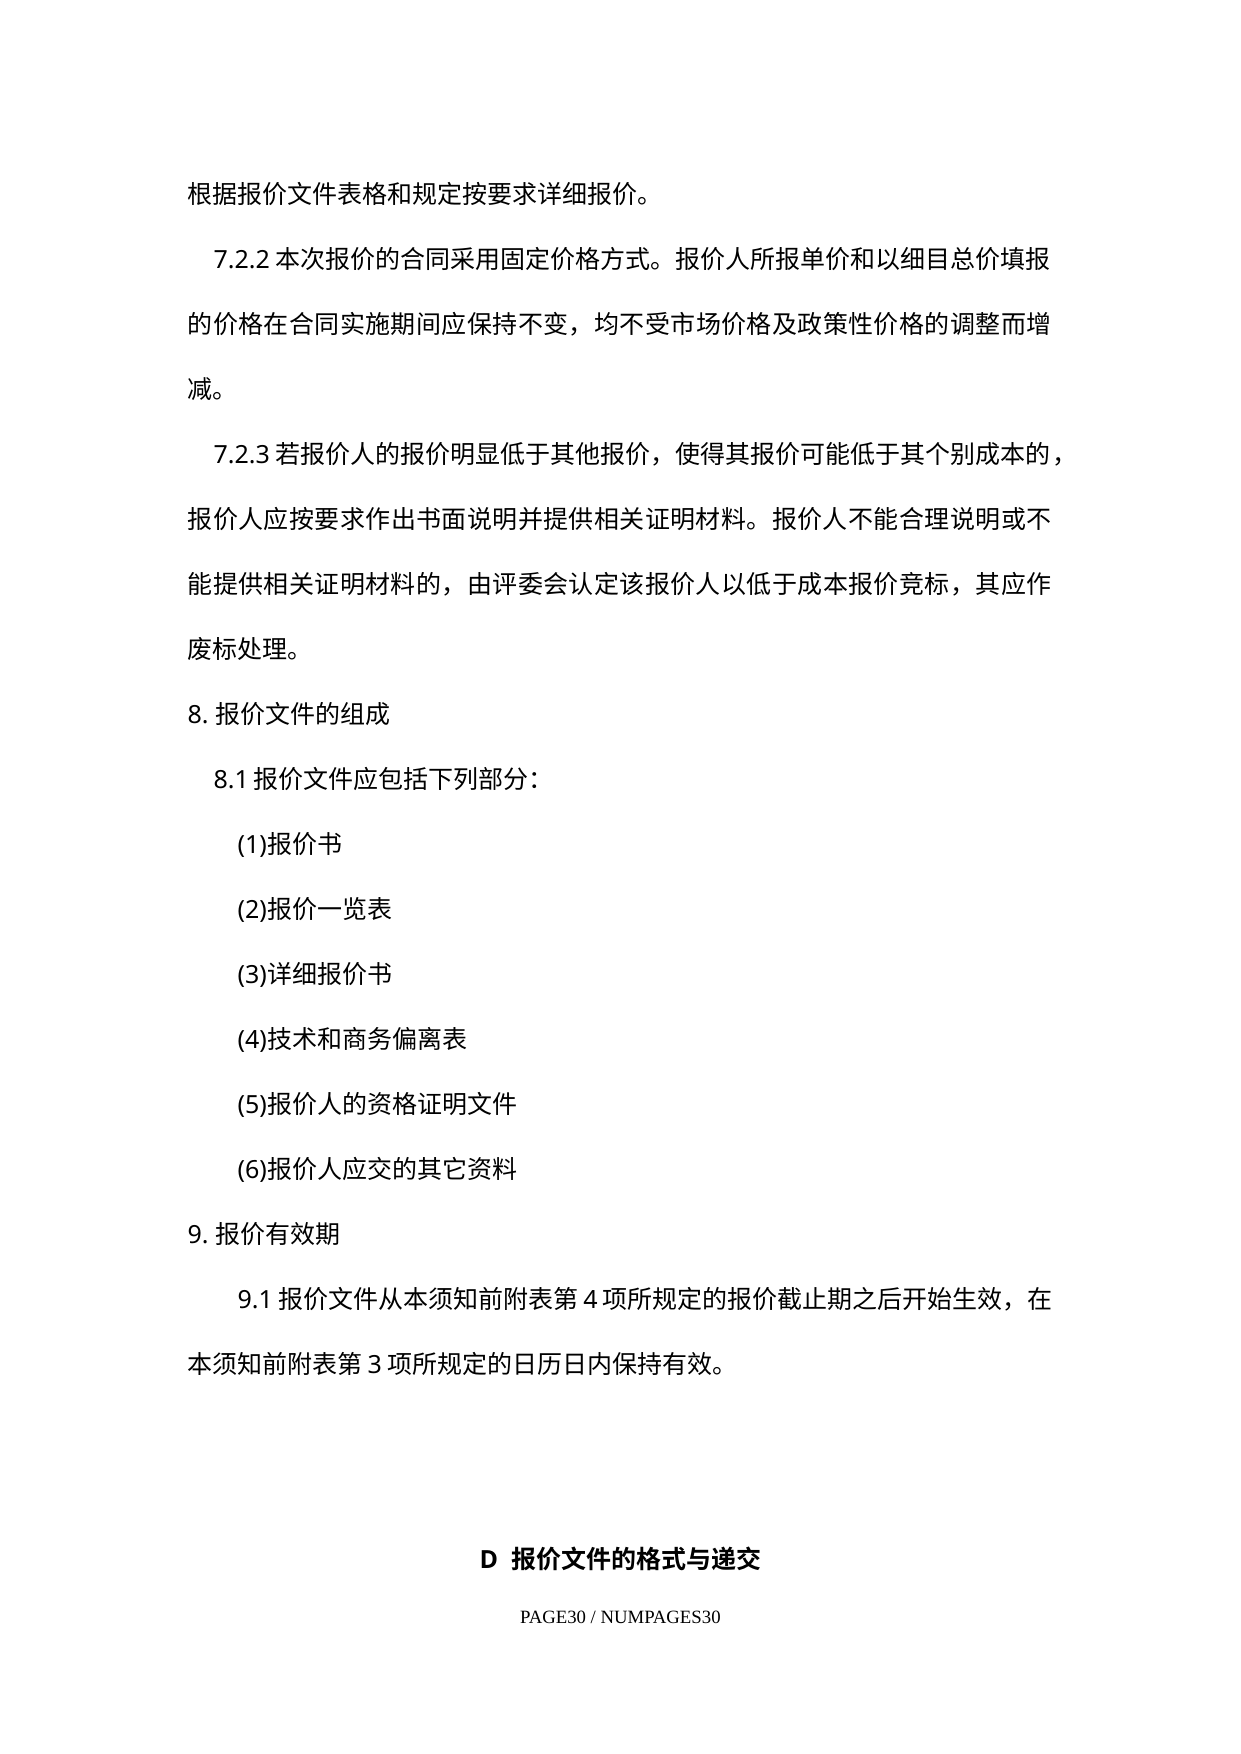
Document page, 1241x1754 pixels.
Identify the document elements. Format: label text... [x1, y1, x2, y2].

text (2)报价一览表 [187, 875, 1053, 940]
text (1)报价书 [187, 810, 1053, 875]
text (4)技术和商务偏离表 [187, 1005, 1053, 1070]
text 8. 报价文件的组成 [187, 680, 1053, 745]
text D 报价文件的格式与递交 [187, 1525, 1053, 1590]
text (6)报价人应交的其它资料 [187, 1135, 1053, 1200]
text 7.2.3若报价人的报价明显低于其他报价，使得其报价可能低于其个别成本的，报价人应按要求作出书面说明并提供相关证明材料。报价人不能合理说明或不能提供相关证明材料的，由评委会认定该报价人以低于成本报价竞标，其应作废标处理。 [187, 420, 1053, 680]
text 8.1报价文件应包括下列部分： [187, 745, 1053, 810]
text 9. 报价有效期 [187, 1200, 1053, 1265]
text 9.1报价文件从本须知前附表第4项所规定的报价截止期之后开始生效，在本须知前附表第3项所规定的日历日内保持有效。 [187, 1265, 1053, 1395]
text 7.2.2本次报价的合同采用固定价格方式。报价人所报单价和以细目总价填报的价格在合同实施期间应保持不变，均不受市场价格及政策性价格的调整而增减。 [187, 225, 1053, 420]
text (3)详细报价书 [187, 940, 1053, 1005]
text (5)报价人的资格证明文件 [187, 1070, 1053, 1135]
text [187, 160, 1053, 225]
